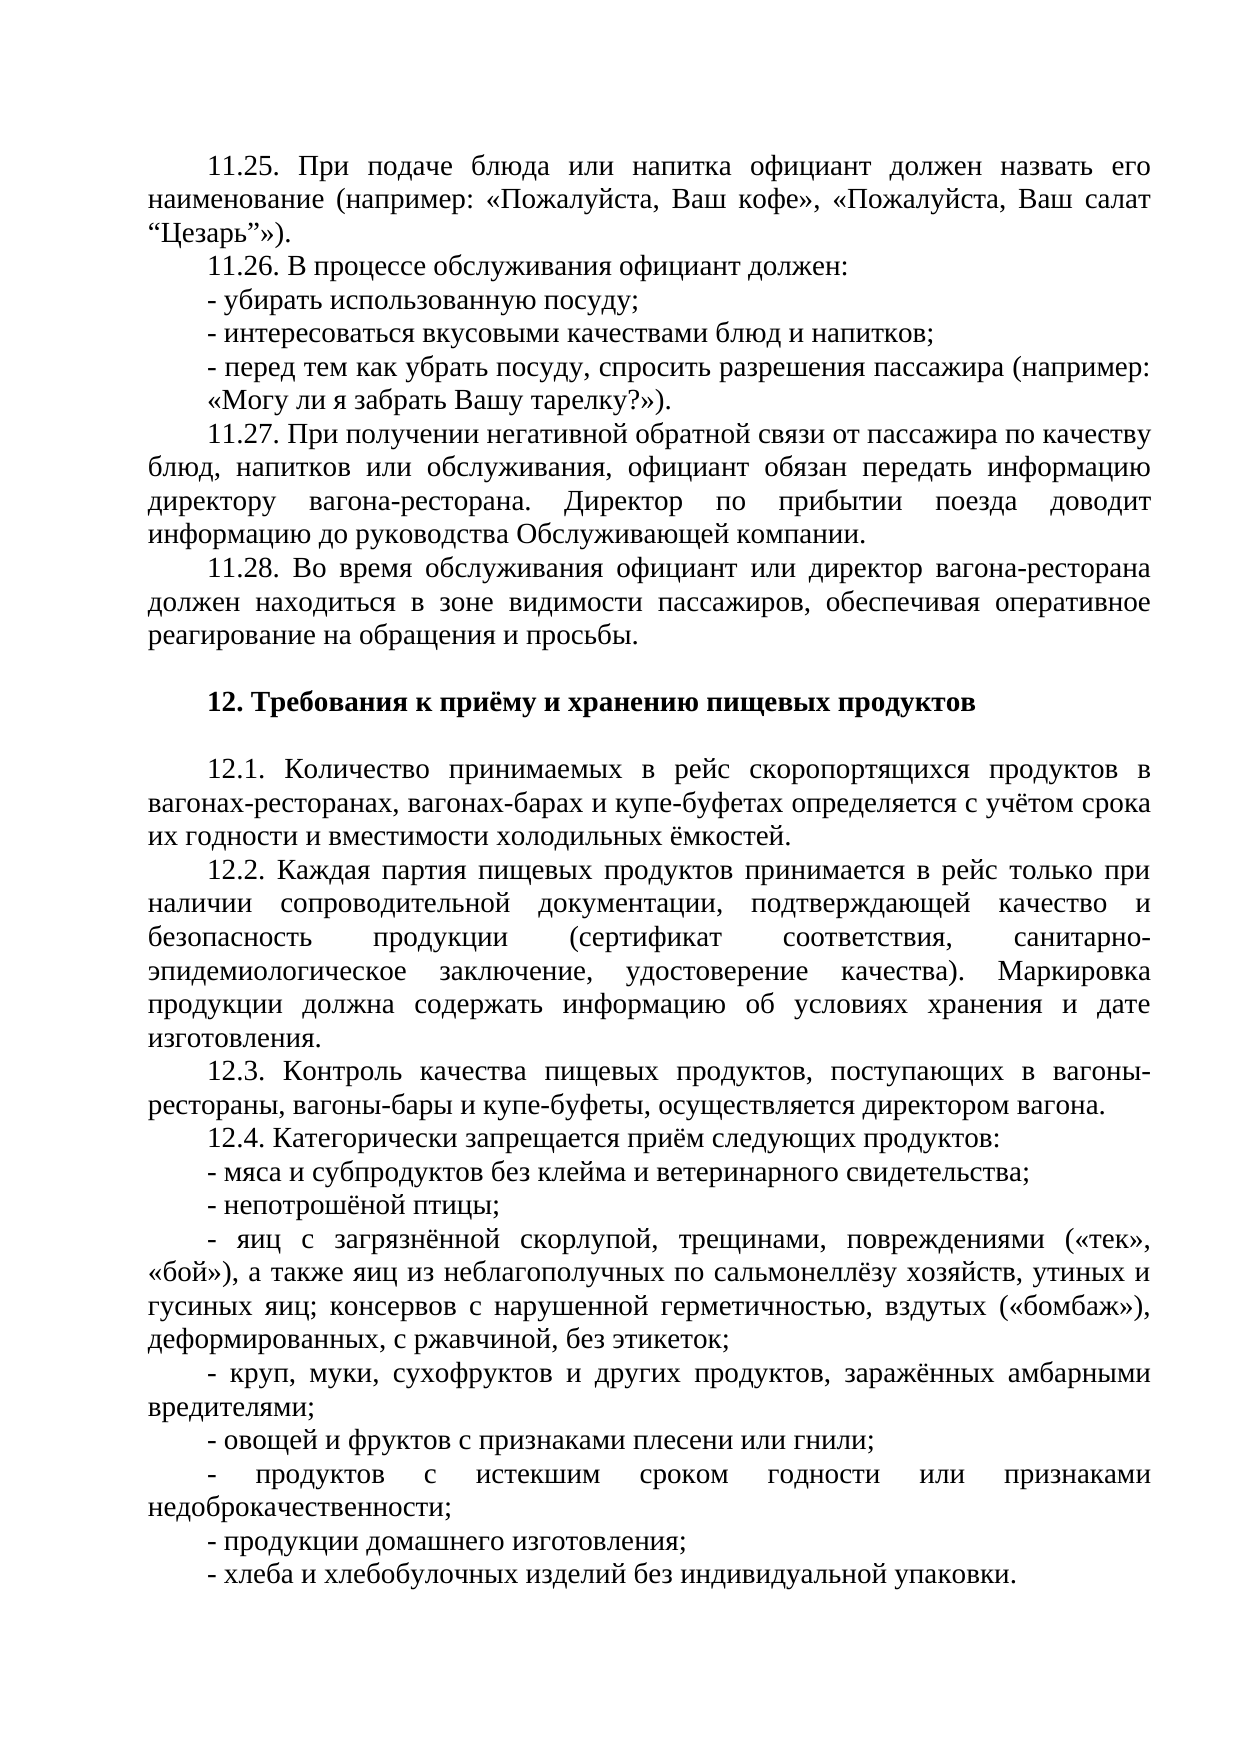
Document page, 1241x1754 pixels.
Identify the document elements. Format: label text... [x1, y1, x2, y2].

text - непотрошёной птицы; [148, 1187, 1152, 1221]
list - убирать использованную посуду; [207, 282, 1152, 315]
text - круп, муки, сухофруктов и других продуктов, заражённых амбарными вредителями; [148, 1355, 1152, 1422]
list 11.27. При получении негативной обратной связи от пассажира по качеству блюд, напитков или обслуживания, официант обязан передать информацию директору вагона-ресторана. Директор по прибытии поезда доводит информацию до руководства Обслуживающей компании. [148, 416, 1152, 550]
text 12. Требования к приёму и хранению пищевых продуктов [148, 684, 1152, 718]
text - продукции домашнего изготовления; [148, 1523, 1152, 1556]
text 12.3. Контроль качества пищевых продуктов, поступающих в вагоны-рестораны, вагоны-бары и купе-буфеты, осуществляется директором вагона. [148, 1053, 1152, 1120]
text - овощей и фруктов с признаками плесени или гнили; [148, 1422, 1152, 1456]
list - перед тем как убрать посуду, спросить разрешения пассажира (например: «Могу ли я забрать Вашу тарелку?»). [207, 349, 1152, 416]
text 12.2. Каждая партия пищевых продуктов принимается в рейс только при наличии сопроводительной документации, подтверждающей качество и безопасность продукции (сертификат соответствия, санитарно-эпидемиологическое заключение, удостоверение качества). Маркировка продукции должна содержать информацию об условиях хранения и дате изготовления. [148, 852, 1152, 1053]
text - продуктов с истекшим сроком годности или признаками недоброкачественности; [148, 1456, 1152, 1523]
list 11.26. В процессе обслуживания официант должен: [148, 248, 1152, 282]
list 11.25. При подаче блюда или напитка официант должен назвать его наименование (например: «Пожалуйста, Ваш кофе», «Пожалуйста, Ваш салат “Цезарь”»). [148, 148, 1152, 248]
list 11.28. Во время обслуживания официант или директор вагона-ресторана должен находиться в зоне видимости пассажиров, обеспечивая оперативное реагирование на обращения и просьбы. [148, 550, 1152, 651]
text - хлеба и хлебобулочных изделий без индивидуальной упаковки. [148, 1556, 1152, 1590]
list - интересоваться вкусовыми качествами блюд и напитков; [207, 315, 1152, 349]
text 12.4. Категорически запрещается приём следующих продуктов: [148, 1120, 1152, 1154]
text 12.1. Количество принимаемых в рейс скоропортящихся продуктов в вагонах-ресторанах, вагонах-барах и купе-буфетах определяется с учётом срока их годности и вместимости холодильных ёмкостей. [148, 751, 1152, 852]
text - мяса и субпродуктов без клейма и ветеринарного свидетельства; [148, 1154, 1152, 1187]
text - яиц с загрязнённой скорлупой, трещинами, повреждениями («тек», «бой»), а также яиц из неблагополучных по сальмонеллёзу хозяйств, утиных и гусиных яиц; консервов с нарушенной герметичностью, вздутых («бомбаж»), деформированных, с ржавчиной, без этикеток; [148, 1221, 1152, 1355]
